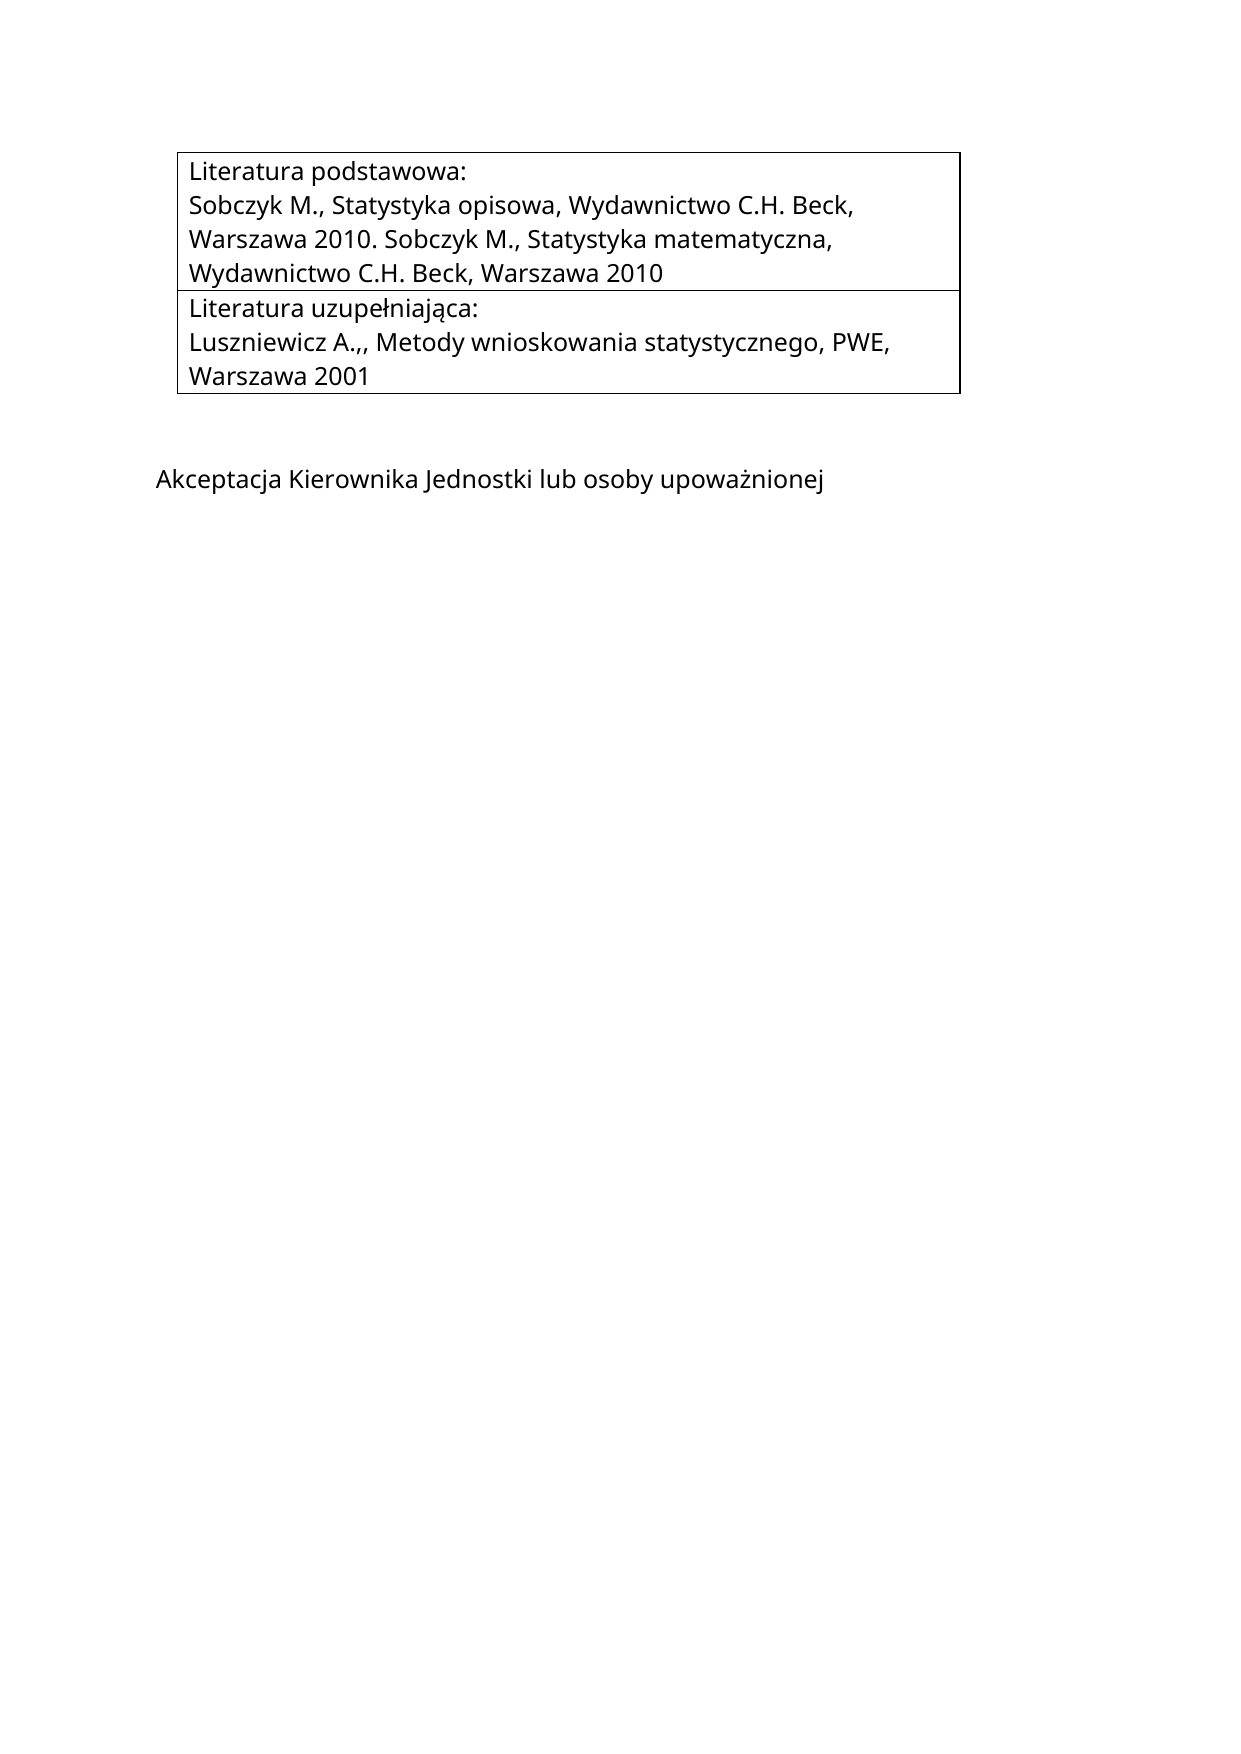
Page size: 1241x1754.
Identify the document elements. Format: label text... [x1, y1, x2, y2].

table_cell Literatura uzupełniająca: Luszniewicz A.,, Metody wnioskowania statystycznego, PWE, Warszawa 2001 [178, 291, 959, 393]
text Akceptacja Kierownika Jednostki lub osoby upoważnionej [156, 462, 1122, 496]
table_header Literatura podstawowa: Sobczyk M., Statystyka opisowa, Wydawnictwo C.H. Beck, Warszawa 2010. Sobczyk M., Statystyka matematyczna, Wydawnictwo C.H. Beck, Warszawa 2010 [178, 153, 959, 289]
